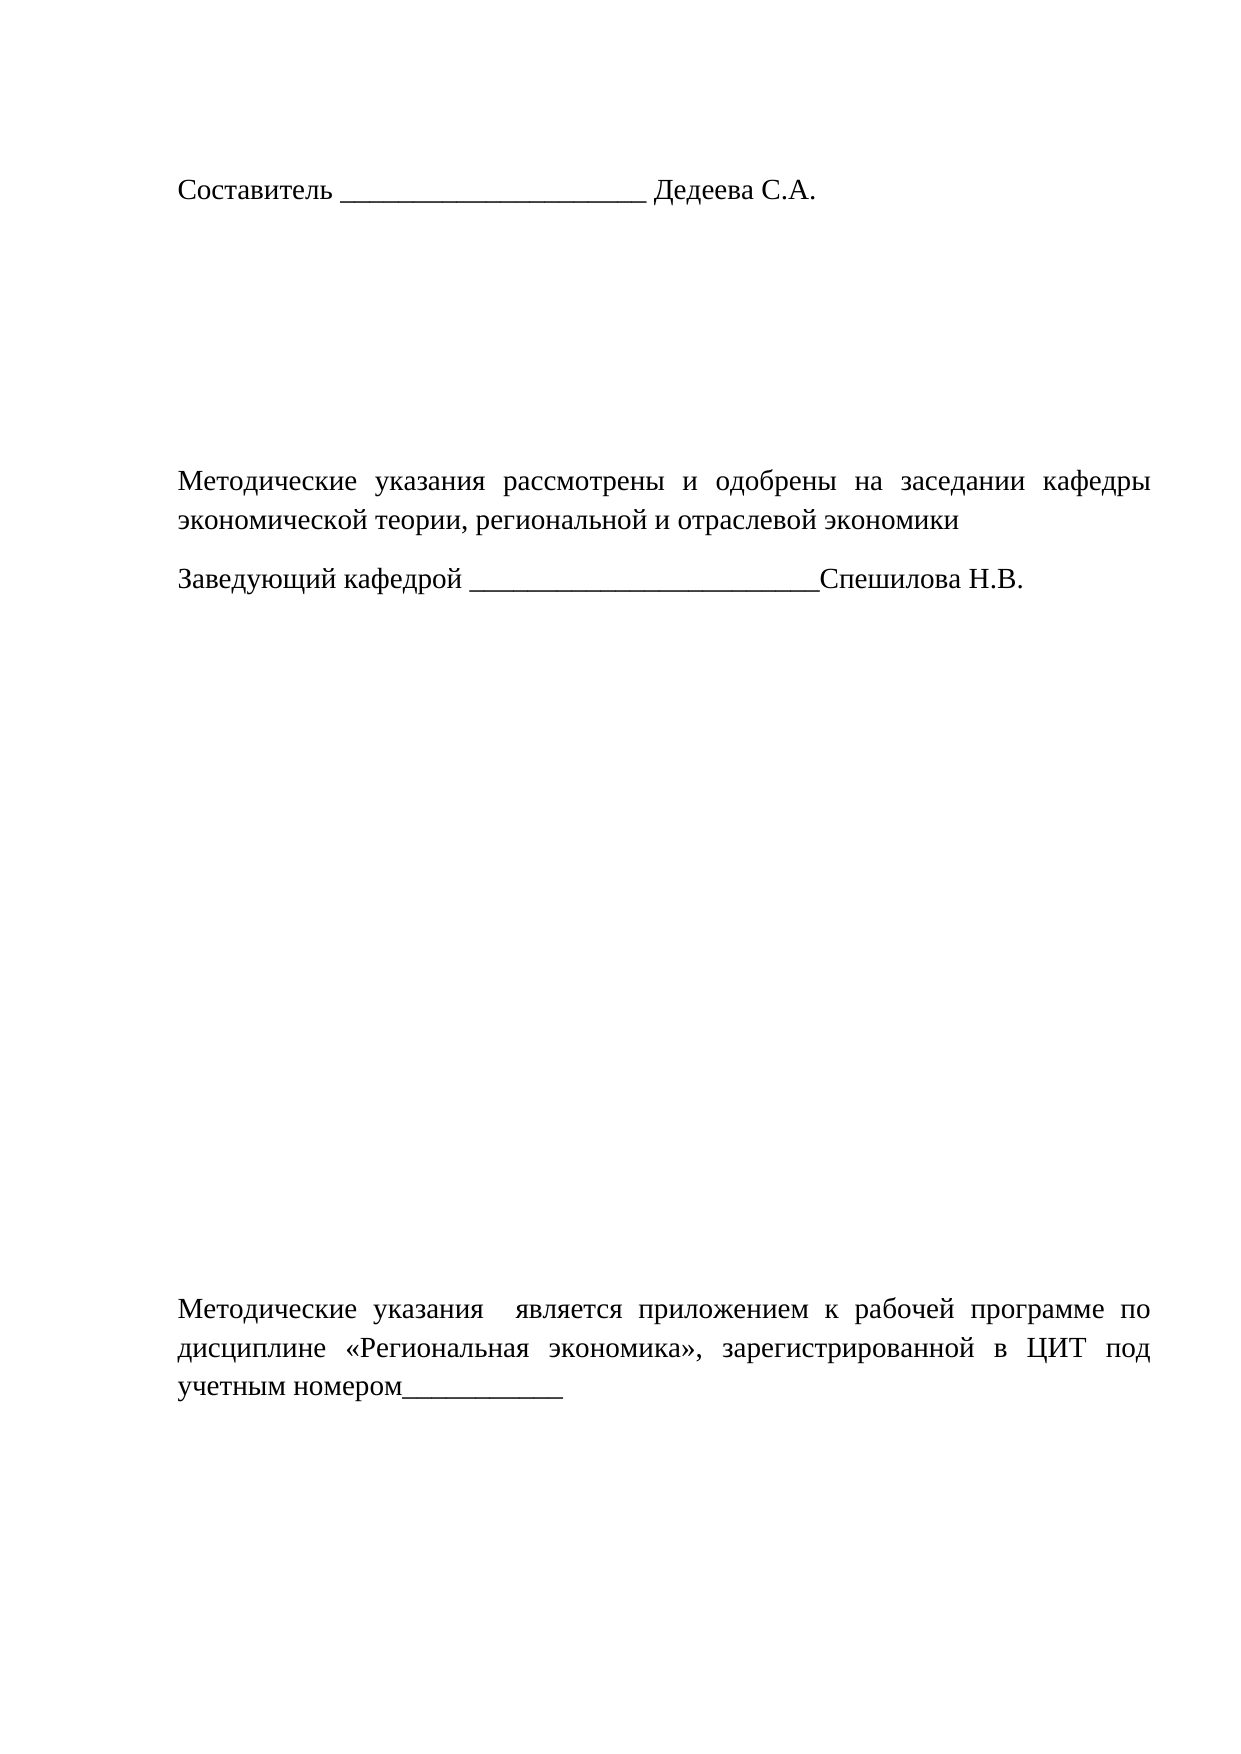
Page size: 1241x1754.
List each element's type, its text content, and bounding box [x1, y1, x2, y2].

text Методические указания является приложением к рабочей программе по дисциплине «Региональная экономика», зарегистрированной в ЦИТ под учетным номером___________ [177, 1291, 1152, 1402]
text Заведующий кафедрой ________________________Спешилова Н.В. [177, 561, 1152, 595]
text Методические указания рассмотрены и одобрены на заседании кафедры экономической теории, региональной и отраслевой экономики [177, 463, 1152, 535]
text Составитель _____________________ Дедеева С.А. [177, 172, 1152, 206]
